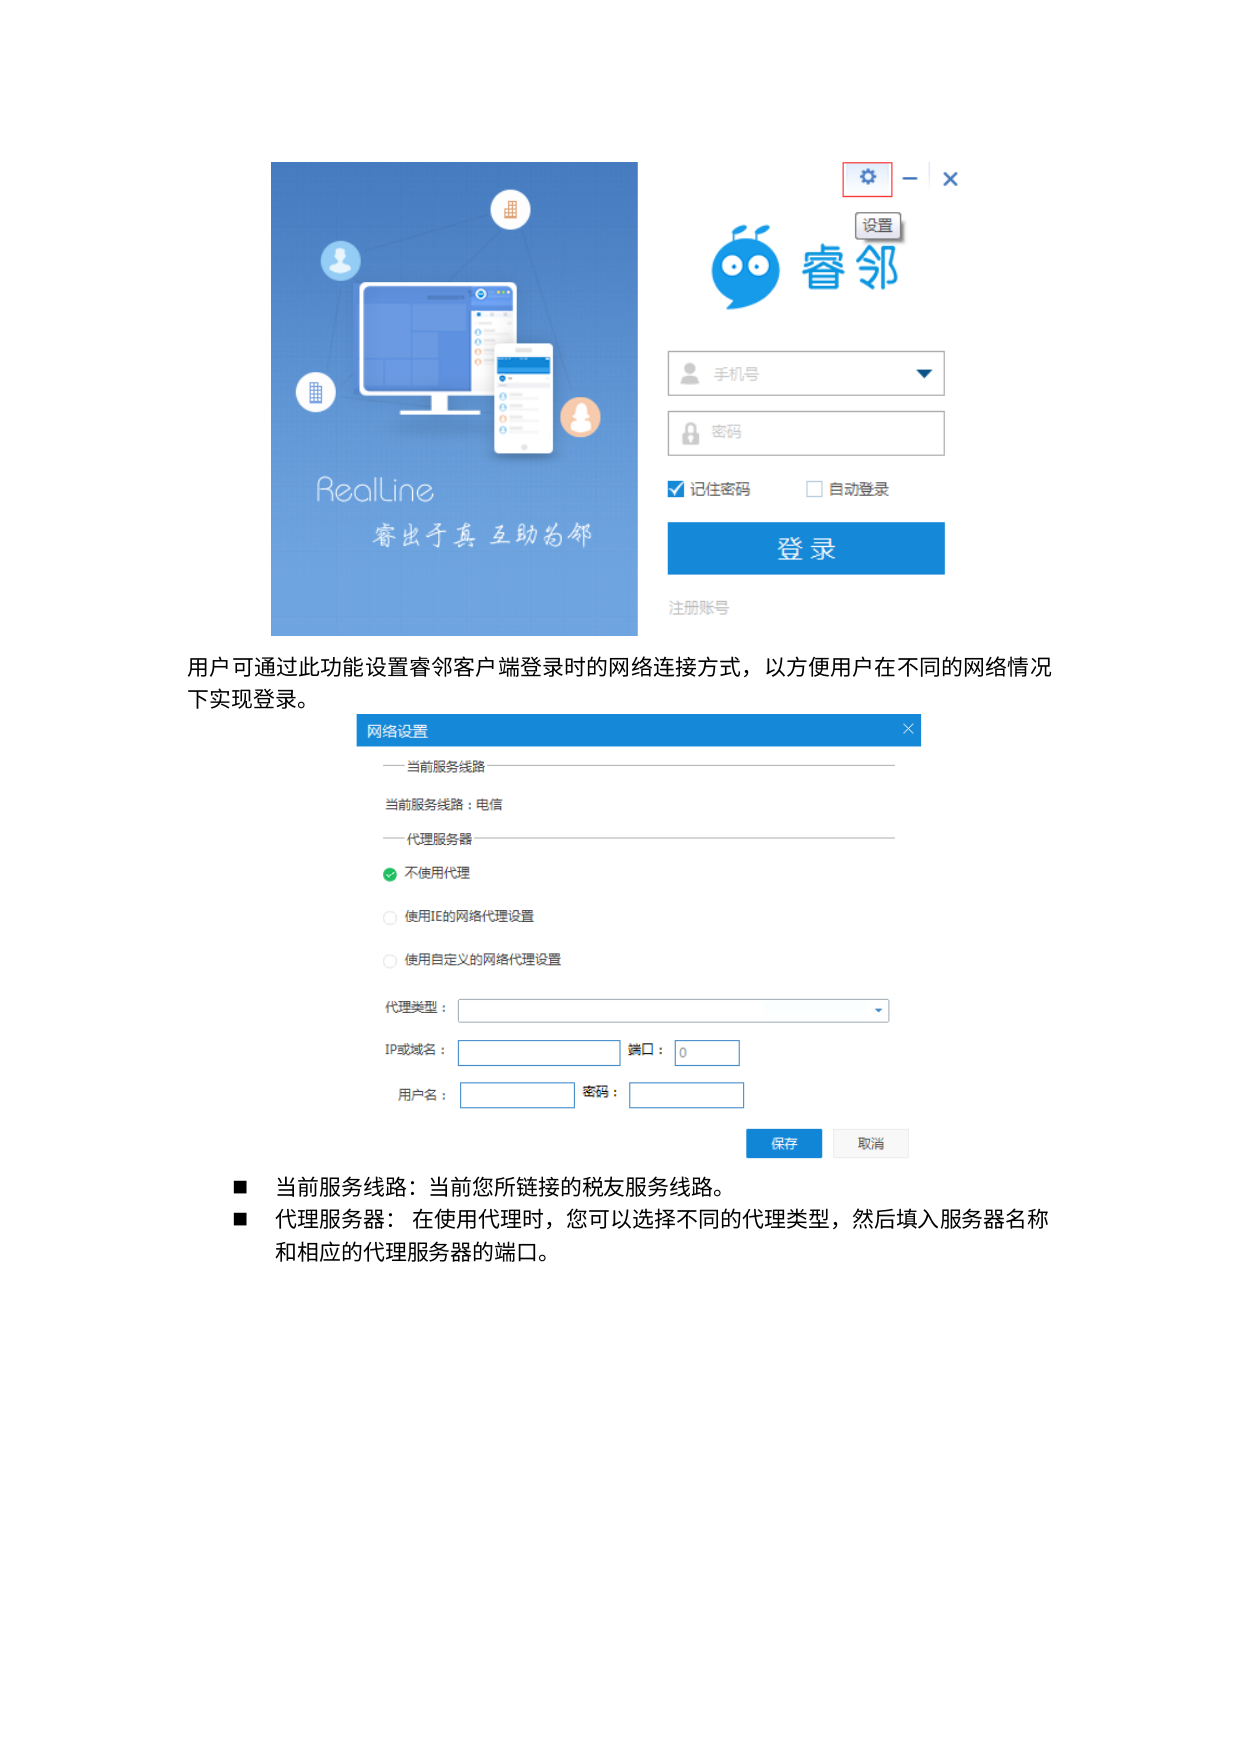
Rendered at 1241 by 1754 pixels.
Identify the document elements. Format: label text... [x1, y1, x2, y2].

picture [271, 162, 970, 636]
list 代理服务器： 在使用代理时，您可以选择不同的代理类型，然后填入服务器名称和相应的代理服务器的端口。 [232, 1202, 1053, 1267]
picture [356, 714, 922, 1169]
list 当前服务线路：当前您所链接的税友服务线路。 [232, 1169, 1053, 1202]
text 用户可通过此功能设置睿邻客户端登录时的网络连接方式，以方便用户在不同的网络情况下实现登录。 [187, 649, 1053, 714]
